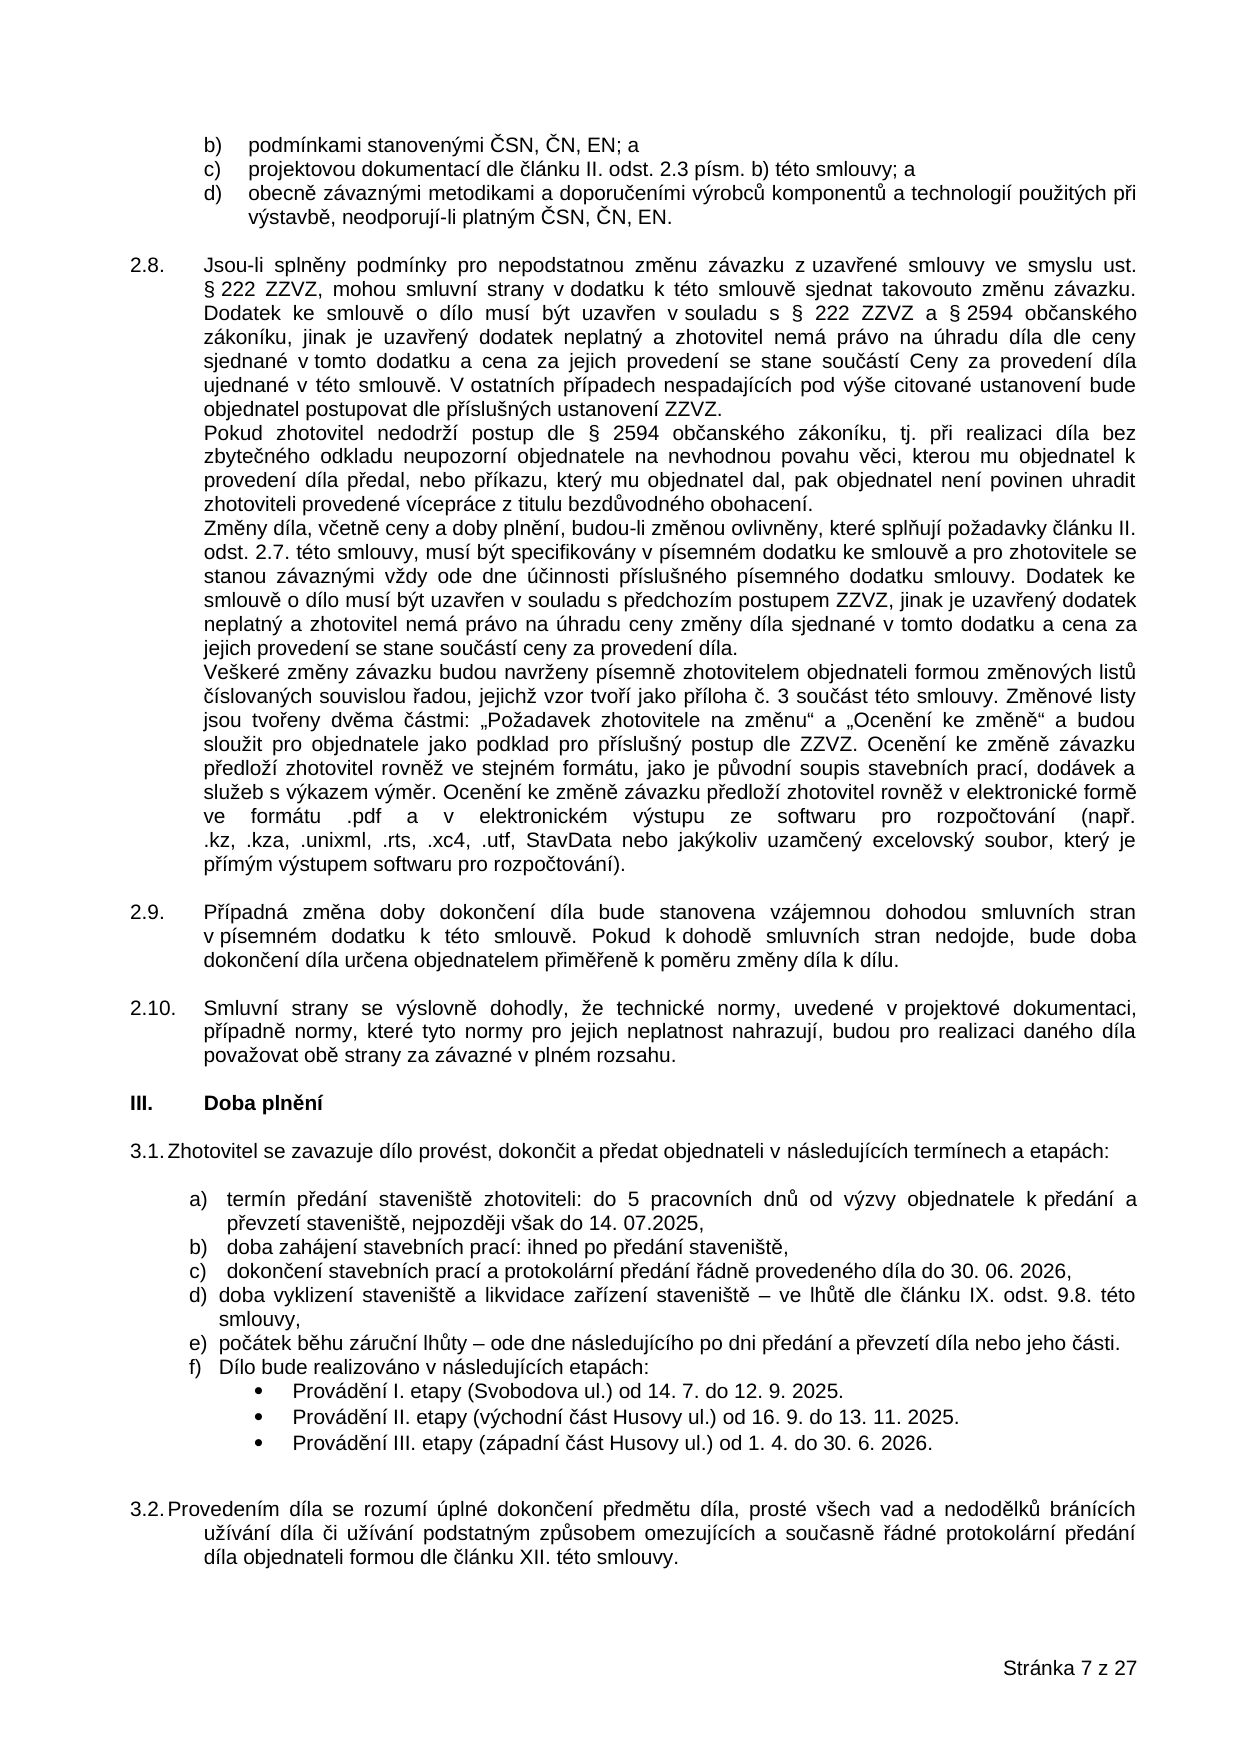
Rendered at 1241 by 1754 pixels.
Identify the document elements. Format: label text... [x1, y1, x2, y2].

text b) podmínkami stanovenými ČSN, ČN, EN; a [204, 133, 1137, 157]
list Provedením díla se rozumí úplné dokončení předmětu díla, prosté všech vad a nedodělků bránících užívání díla či užívání podstatným způsobem omezujících a současně řádné protokolární předání díla objednateli formou dle článku XII. této smlouvy. [130, 1497, 1137, 1569]
list Provádění II. etapy (východní část Husovy ul.) od 16. 9. do 13. 11. 2025. [255, 1405, 1137, 1429]
list Zhotovitel se zavazuje dílo provést, dokončit a předat objednateli v následujících termínech a etapách: [130, 1139, 1137, 1163]
list Dílo bude realizováno v následujících etapách: [189, 1355, 1137, 1379]
text c) projektovou dokumentací dle článku II. odst. 2.3 písm. b) této smlouvy; a [204, 157, 1137, 181]
list termín předání staveniště zhotoviteli: do 5 pracovních dnů od výzvy objednatele k předání a převzetí staveniště, nejpozději však do 14. 07.2025, [189, 1187, 1137, 1235]
list dokončení stavebních prací a protokolární předání řádně provedeného díla do 30. 06. 2026, [189, 1259, 1137, 1283]
list Provádění III. etapy (západní část Husovy ul.) od 1. 4. do 30. 6. 2026. [255, 1431, 1137, 1455]
text Veškeré změny závazku budou navrženy písemně zhotovitelem objednateli formou změnových listů číslovaných souvislou řadou, jejichž vzor tvoří jako příloha č. 3 součást této smlouvy. Změnové listy jsou tvořeny dvěma částmi: „Požadavek zhotovitele na změnu“ a „Ocenění ke změně“ a budou sloužit pro objednatele jako podklad pro příslušný postup dle ZZVZ. Ocenění ke změně závazku předloží zhotovitel rovněž ve stejném formátu, jako je původní soupis stavebních prací, dodávek a služeb s výkazem výměr. Ocenění ke změně závazku předloží zhotovitel rovněž v elektronické formě ve formátu .pdf a v elektronickém výstupu ze softwaru pro rozpočtování (např. .kz, .kza, .unixml, .rts, .xc4, .utf, StavData nebo jakýkoliv uzamčený excelovský soubor, který je přímým výstupem softwaru pro rozpočtování). [203, 660, 1137, 876]
list počátek běhu záruční lhůty – ode dne následujícího po dni předání a převzetí díla nebo jeho části. [189, 1331, 1137, 1355]
list doba vyklizení staveniště a likvidace zařízení staveniště – ve lhůtě dle článku IX. odst. 9.8. této smlouvy, [189, 1283, 1137, 1331]
list Případná změna doby dokončení díla bude stanovena vzájemnou dohodou smluvních stran v písemném dodatku k této smlouvě. Pokud k dohodě smluvních stran nedojde, bude doba dokončení díla určena objednatelem přiměřeně k poměru změny díla k dílu. [130, 899, 1137, 971]
text d) obecně závaznými metodikami a doporučeními výrobců komponentů a technologií použitých při výstavbě, neodporují-li platným ČSN, ČN, EN. [204, 181, 1137, 229]
text III. Doba plnění [130, 1091, 1137, 1115]
list doba zahájení stavebních prací: ihned po předání staveniště, [189, 1235, 1137, 1259]
list Provádění I. etapy (Svobodova ul.) od 14. 7. do 12. 9. 2025. [255, 1379, 1137, 1403]
list Jsou-li splněny podmínky pro nepodstatnou změnu závazku z uzavřené smlouvy ve smyslu ust. § 222 ZZVZ, mohou smluvní strany v dodatku k této smlouvě sjednat takovouto změnu závazku. Dodatek ke smlouvě o dílo musí být uzavřen v souladu s § 222 ZZVZ a § 2594 občanského zákoníku, jinak je uzavřený dodatek neplatný a zhotovitel nemá právo na úhradu díla dle ceny sjednané v tomto dodatku a cena za jejich provedení se stane součástí Ceny za provedení díla ujednané v této smlouvě. V ostatních případech nespadajících pod výše citované ustanovení bude objednatel postupovat dle příslušných ustanovení ZZVZ. [130, 253, 1137, 420]
list Smluvní strany se výslovně dohodly, že technické normy, uvedené v projektové dokumentaci, případně normy, které tyto normy pro jejich neplatnost nahrazují, budou pro realizaci daného díla považovat obě strany za závazné v plném rozsahu. [130, 995, 1137, 1067]
text Změny díla, včetně ceny a doby plnění, budou-li změnou ovlivněny, které splňují požadavky článku II. odst. 2.7. této smlouvy, musí být specifikovány v písemném dodatku ke smlouvě a pro zhotovitele se stanou závaznými vždy ode dne účinnosti příslušného písemného dodatku smlouvy. Dodatek ke smlouvě o dílo musí být uzavřen v souladu s předchozím postupem ZZVZ, jinak je uzavřený dodatek neplatný a zhotovitel nemá právo na úhradu ceny změny díla sjednané v tomto dodatku a cena za jejich provedení se stane součástí ceny za provedení díla. [204, 516, 1137, 660]
text Pokud zhotovitel nedodrží postup dle § 2594 občanského zákoníku, tj. při realizaci díla bez zbytečného odkladu neupozorní objednatele na nevhodnou povahu věci, kterou mu objednatel k provedení díla předal, nebo příkazu, který mu objednatel dal, pak objednatel není povinen uhradit zhotoviteli provedené vícepráce z titulu bezdůvodného obohacení. [204, 420, 1137, 516]
